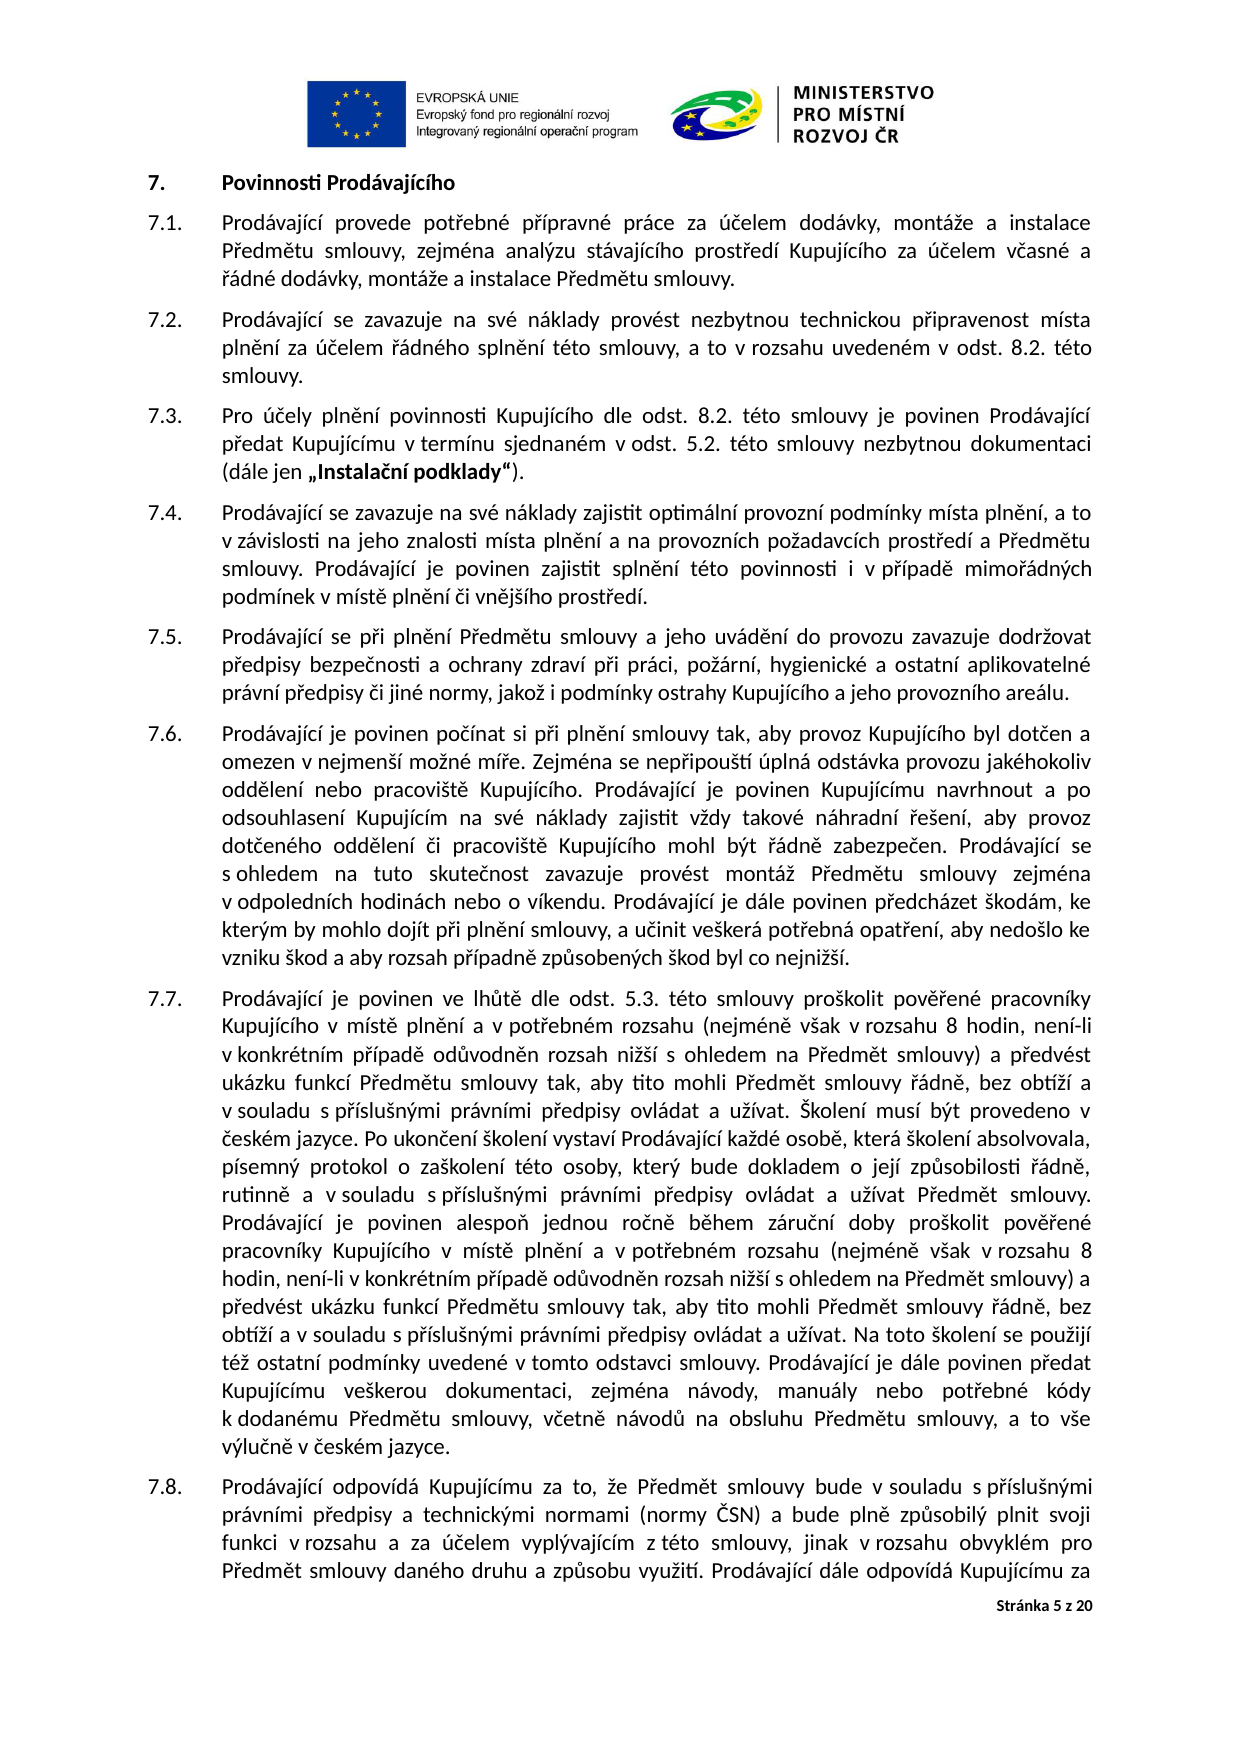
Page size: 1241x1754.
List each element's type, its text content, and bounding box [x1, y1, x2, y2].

text Prodávající je povinen počínat si při plnění smlouvy tak, aby provoz Kupujícího byl dotčen a omezen v nejmenší možné míře. Zejména se nepřipouští úplná odstávka provozu jakéhokoliv oddělení nebo pracoviště Kupujícího. Prodávající je povinen Kupujícímu navrhnout a po odsouhlasení Kupujícím na své náklady zajistit vždy takové náhradní řešení, aby provoz dotčeného oddělení či pracoviště Kupujícího mohl být řádně zabezpečen. Prodávající se s ohledem na tuto skutečnost zavazuje provést montáž Předmětu smlouvy zejména v odpoledních hodinách nebo o víkendu. Prodávající je dále povinen předcházet škodám, ke kterým by mohlo dojít při plnění smlouvy, a učinit veškerá potřebná opatření, aby nedošlo ke vzniku škod a aby rozsah případně způsobených škod byl co nejnižší. [148, 719, 1092, 971]
text Prodávající se zavazuje na své náklady zajistit optimální provozní podmínky místa plnění, a to v závislosti na jeho znalosti místa plnění a na provozních požadavcích prostředí a Předmětu smlouvy. Prodávající je povinen zajistit splnění této povinnosti i v případě mimořádných podmínek v místě plnění či vnějšího prostředí. [148, 498, 1092, 610]
text Prodávající se při plnění Předmětu smlouvy a jeho uvádění do provozu zavazuje dodržovat předpisy bezpečnosti a ochrany zdraví při práci, požární, hygienické a ostatní aplikovatelné právní předpisy či jiné normy, jakož i podmínky ostrahy Kupujícího a jeho provozního areálu. [148, 622, 1092, 706]
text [148, 1472, 1092, 1584]
text Prodávající je povinen ve lhůtě dle odst. 5.3. této smlouvy proškolit pověřené pracovníky Kupujícího v místě plnění a v potřebném rozsahu (nejméně však v rozsahu 8 hodin, není-li v konkrétním případě odůvodněn rozsah nižší s ohledem na Předmět smlouvy) a předvést ukázku funkcí Předmětu smlouvy tak, aby tito mohli Předmět smlouvy řádně, bez obtíží a v souladu s příslušnými právními předpisy ovládat a užívat. Školení musí být provedeno v českém jazyce. Po ukončení školení vystaví Prodávající každé osobě, která školení absolvovala, písemný protokol o zaškolení této osoby, který bude dokladem o její způsobilosti řádně, rutinně a v souladu s příslušnými právními předpisy ovládat a užívat Předmět smlouvy. Prodávající je povinen alespoň jednou ročně během záruční doby proškolit pověřené pracovníky Kupujícího v místě plnění a v potřebném rozsahu (nejméně však v rozsahu 8 hodin, není-li v konkrétním případě odůvodněn rozsah nižší s ohledem na Předmět smlouvy) a předvést ukázku funkcí Předmětu smlouvy tak, aby tito mohli Předmět smlouvy řádně, bez obtíží a v souladu s příslušnými právními předpisy ovládat a užívat. Na toto školení se použijí též ostatní podmínky uvedené v tomto odstavci smlouvy. Prodávající je dále povinen předat Kupujícímu veškerou dokumentaci, zejména návody, manuály nebo potřebné kódy k dodanému Předmětu smlouvy, včetně návodů na obsluhu Předmětu smlouvy, a to vše výlučně v českém jazyce. [148, 984, 1092, 1460]
list Povinnosti Prodávajícího [148, 168, 1092, 196]
text Prodávající se zavazuje na své náklady provést nezbytnou technickou připravenost místa plnění za účelem řádného splnění této smlouvy, a to v rozsahu uvedeném v odst. 8.2. této smlouvy. [148, 305, 1092, 389]
text Prodávající provede potřebné přípravné práce za účelem dodávky, montáže a instalace Předmětu smlouvy, zejména analýzu stávajícího prostředí Kupujícího za účelem včasné a řádné dodávky, montáže a instalace Předmětu smlouvy. [148, 208, 1092, 292]
text Pro účely plnění povinnosti Kupujícího dle odst. 8.2. této smlouvy je povinen Prodávající předat Kupujícímu v termínu sjednaném v odst. 5.2. této smlouvy nezbytnou dokumentaci (dále jen „Instalační podklady“). [148, 401, 1092, 485]
